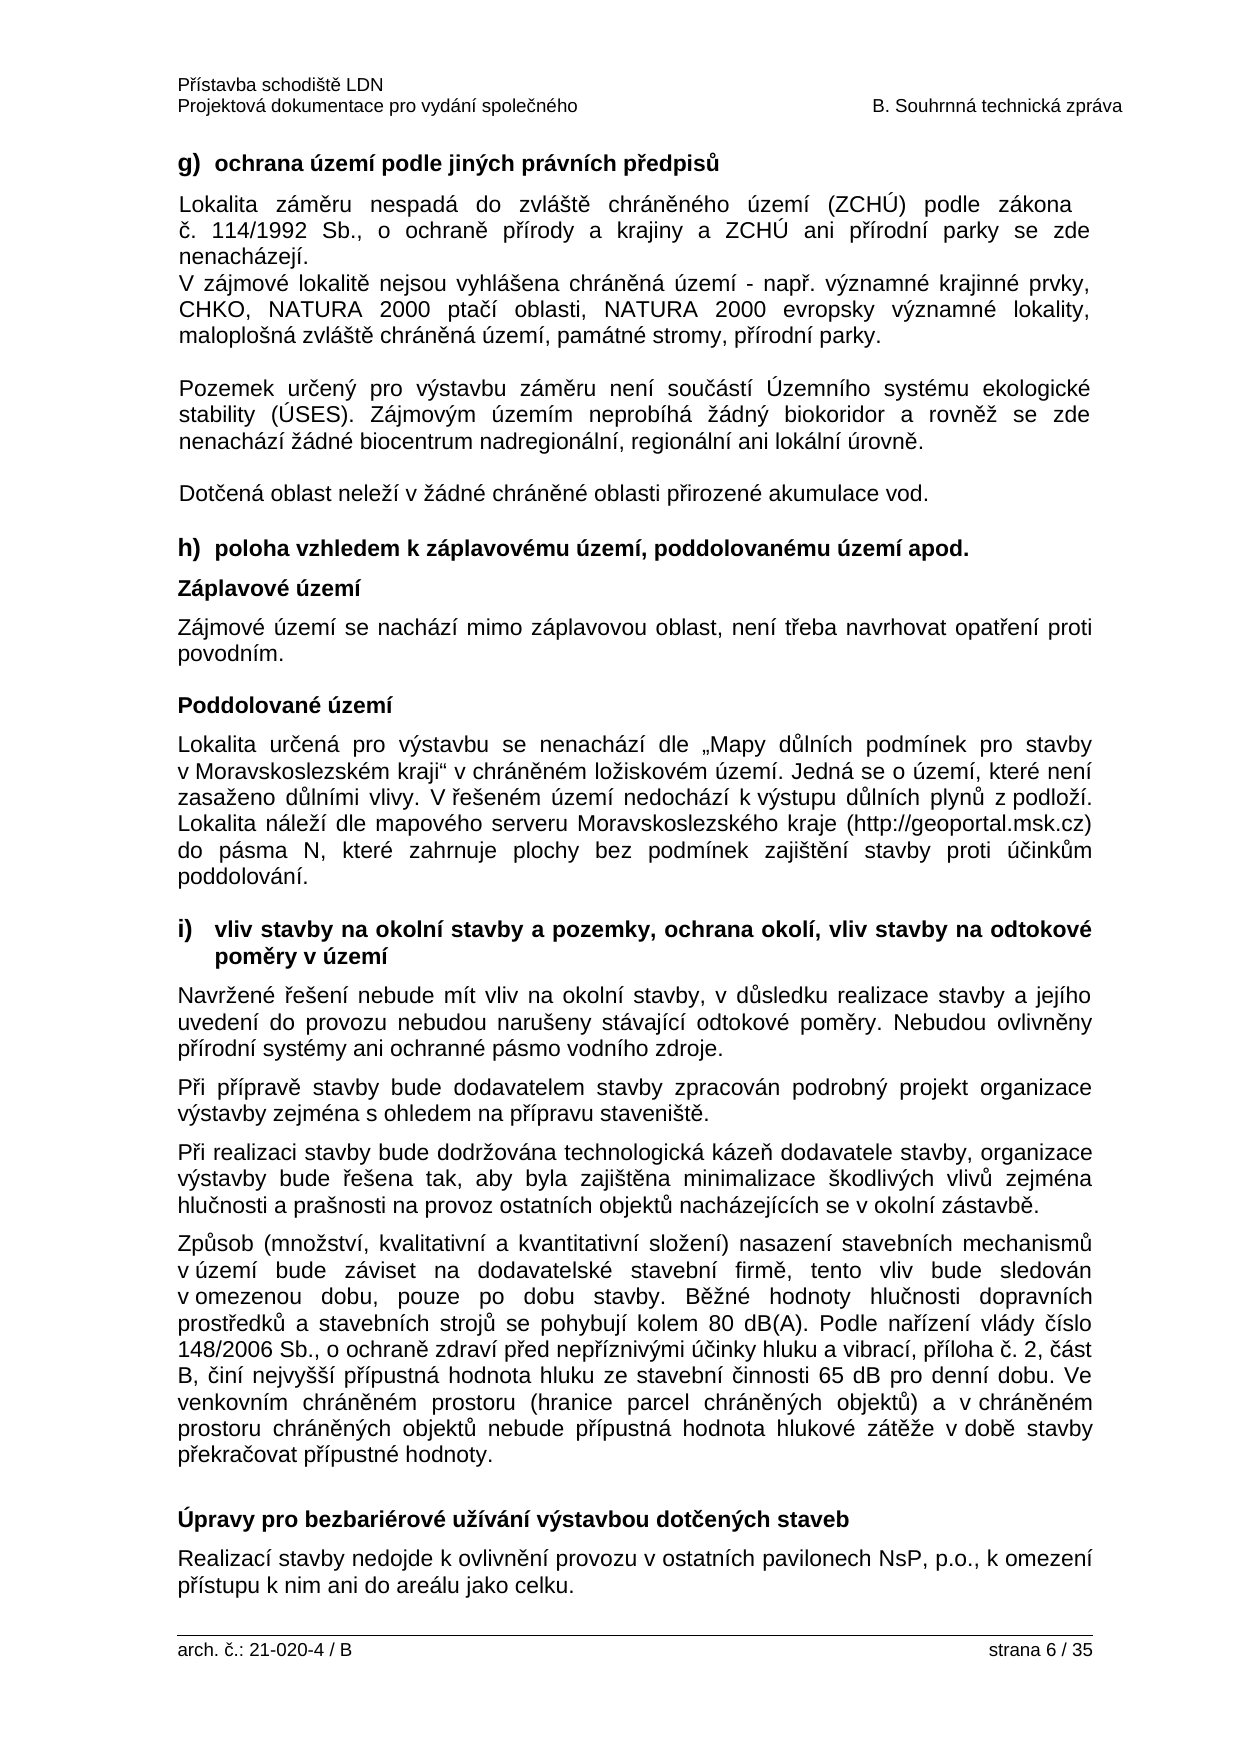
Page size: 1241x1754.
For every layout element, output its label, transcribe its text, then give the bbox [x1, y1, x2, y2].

text Lokalita určená pro výstavbu se nenachází dle „Mapy důlních podmínek pro stavby v Moravskoslezském kraji“ v chráněném ložiskovém území. Jedná se o území, které není zasaženo důlními vlivy. V řešeném území nedochází k výstupu důlních plynů z podloží. Lokalita náleží dle mapového serveru Moravskoslezského kraje (http://geoportal.msk.cz) do pásma N, které zahrnuje plochy bez podmínek zajištění stavby proti účinkům poddolování. [177, 731, 1093, 889]
list ochrana území podle jiných právních předpisů [177, 148, 1093, 176]
text Poddolované území [177, 692, 1093, 719]
text Při přípravě stavby bude dodavatelem stavby zpracován podrobný projekt organizace výstavby zejména s ohledem na přípravu staveniště. [177, 1074, 1093, 1126]
text Úpravy pro bezbariérové užívání výstavbou dotčených staveb [177, 1506, 1093, 1533]
text Realizací stavby nedojde k ovlivnění provozu v ostatních pavilonech NsP, p.o., k omezení přístupu k nim ani do areálu jako celku. [177, 1545, 1093, 1598]
list poloha vzhledem k záplavovému území, poddolovanému území apod. [177, 533, 1093, 562]
text Při realizaci stavby bude dodržována technologická kázeň dodavatele stavby, organizace výstavby bude řešena tak, aby byla zajištěna minimalizace škodlivých vlivů zejména hlučnosti a prašnosti na provoz ostatních objektů nacházejících se v okolní zástavbě. [177, 1139, 1093, 1218]
text Navržené řešení nebude mít vliv na okolní stavby, v důsledku realizace stavby a jejího uvedení do provozu nebudou narušeny stávající odtokové poměry. Nebudou ovlivněny přírodní systémy ani ochranné pásmo vodního zdroje. [177, 982, 1093, 1061]
text Způsob (množství, kvalitativní a kvantitativní složení) nasazení stavebních mechanismů v území bude záviset na dodavatelské stavební firmě, tento vliv bude sledován v omezenou dobu, pouze po dobu stavby. Běžné hodnoty hlučnosti dopravních prostředků a stavebních strojů se pohybují kolem 80 dB(A). Podle nařízení vlády číslo 148/2006 Sb., o ochraně zdraví před nepříznivými účinky hluku a vibrací, příloha č. 2, část B, činí nejvyšší přípustná hodnota hluku ze stavební činnosti 65 dB pro denní dobu. Ve venkovním chráněném prostoru (hranice parcel chráněných objektů) a v chráněném prostoru chráněných objektů nebude přípustná hodnota hlukové zátěže v době stavby překračovat přípustné hodnoty. [177, 1230, 1093, 1468]
list vliv stavby na okolní stavby a pozemky, ochrana okolí, vliv stavby na odtokové poměry v území [177, 914, 1093, 969]
table_header Lokalita záměru nespadá do zvláště chráněného území (ZCHÚ) podle zákona č. 114/1992 Sb., o ochraně přírody a krajiny a ZCHÚ ani přírodní parky se zde nenacházejí. V zájmové lokalitě nejsou vyhlášena chráněná území - např. významné krajinné prvky, CHKO, NATURA 2000 ptačí oblasti, NATURA 2000 evropsky významné lokality, maloplošná zvláště chráněná území, památné stromy, přírodní parky. Pozemek určený pro výstavbu záměru není součástí Územního systému ekologické stability (ÚSES). Zájmovým územím neprobíhá žádný biokoridor a rovněž se zde nenachází žádné biocentrum nadregionální, regionální ani lokální úrovně. Dotčená oblast neleží v žádné chráněné oblasti přirozené akumulace vod. [177, 189, 1093, 508]
text Záplavové území [177, 574, 1093, 601]
text Zájmové území se nachází mimo záplavovou oblast, není třeba navrhovat opatření proti povodním. [177, 613, 1093, 666]
